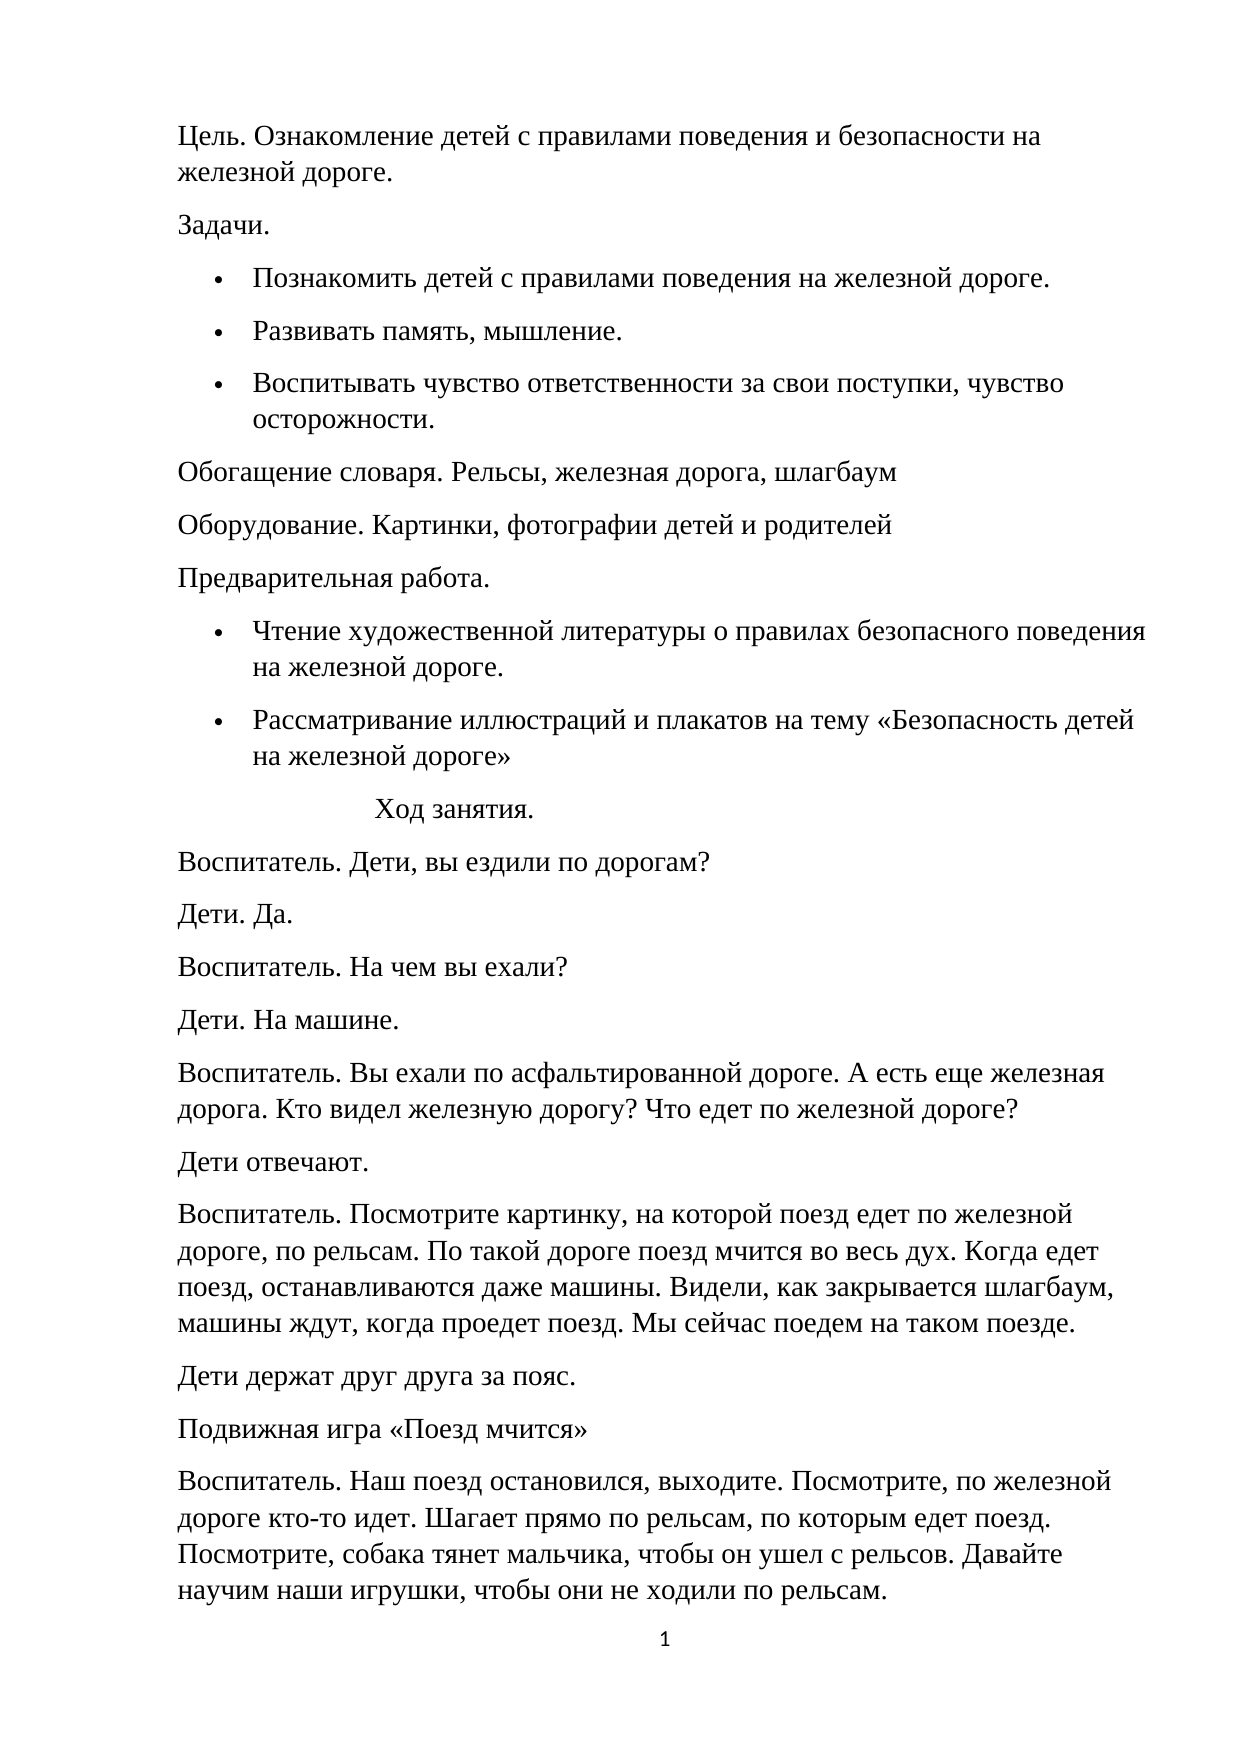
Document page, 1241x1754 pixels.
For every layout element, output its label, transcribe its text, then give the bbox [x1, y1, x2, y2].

text Дети. Да. [177, 896, 1152, 930]
text Ход занятия. [177, 791, 1152, 824]
text Дети. На машине. [177, 1002, 1152, 1036]
text Дети отвечают. [177, 1144, 1152, 1177]
text Воспитатель. Наш поезд остановился, выходите. Посмотрите, по железной дороге кто-то идет. Шагает прямо по рельсам, по которым едет поезд. Посмотрите, собака тянет мальчика, чтобы он ушел с рельсов. Давайте научим наши игрушки, чтобы они не ходили по рельсам. [177, 1463, 1152, 1606]
text Цель. Ознакомление детей с правилами поведения и безопасности на железной дороге. [177, 118, 1152, 188]
text Обогащение словаря. Рельсы, железная дорога, шлагбаум [177, 454, 1152, 488]
list Воспитывать чувство ответственности за свои поступки, чувство осторожности. [215, 366, 1152, 435]
list Рассматривание иллюстраций и плакатов на тему «Безопасность детей на железной дороге» [215, 702, 1152, 772]
list Развивать память, мышление. [215, 313, 1152, 346]
text Предварительная работа. [177, 560, 1152, 594]
text Оборудование. Картинки, фотографии детей и родителей [177, 507, 1152, 541]
text Дети держат друг друга за пояс. [177, 1358, 1152, 1391]
list Чтение художественной литературы о правилах безопасного поведения на железной дороге. [215, 613, 1152, 683]
text Подвижная игра «Поезд мчится» [177, 1411, 1152, 1444]
list Познакомить детей с правилами поведения на железной дороге. [215, 260, 1152, 293]
text Задачи. [177, 207, 1152, 241]
text Воспитатель. Посмотрите картинку, на которой поезд едет по железной дороге, по рельсам. По такой дороге поезд мчится во весь дух. Когда едет поезд, останавливаются даже машины. Видели, как закрывается шлагбаум, машины ждут, когда проедет поезд. Мы сейчас поедем на таком поезде. [177, 1197, 1152, 1339]
text Воспитатель. Вы ехали по асфальтированной дороге. А есть еще железная дорога. Кто видел железную дорогу? Что едет по железной дороге? [177, 1055, 1152, 1124]
text Воспитатель. На чем вы ехали? [177, 949, 1152, 983]
text Воспитатель. Дети, вы ездили по дорогам? [177, 844, 1152, 877]
